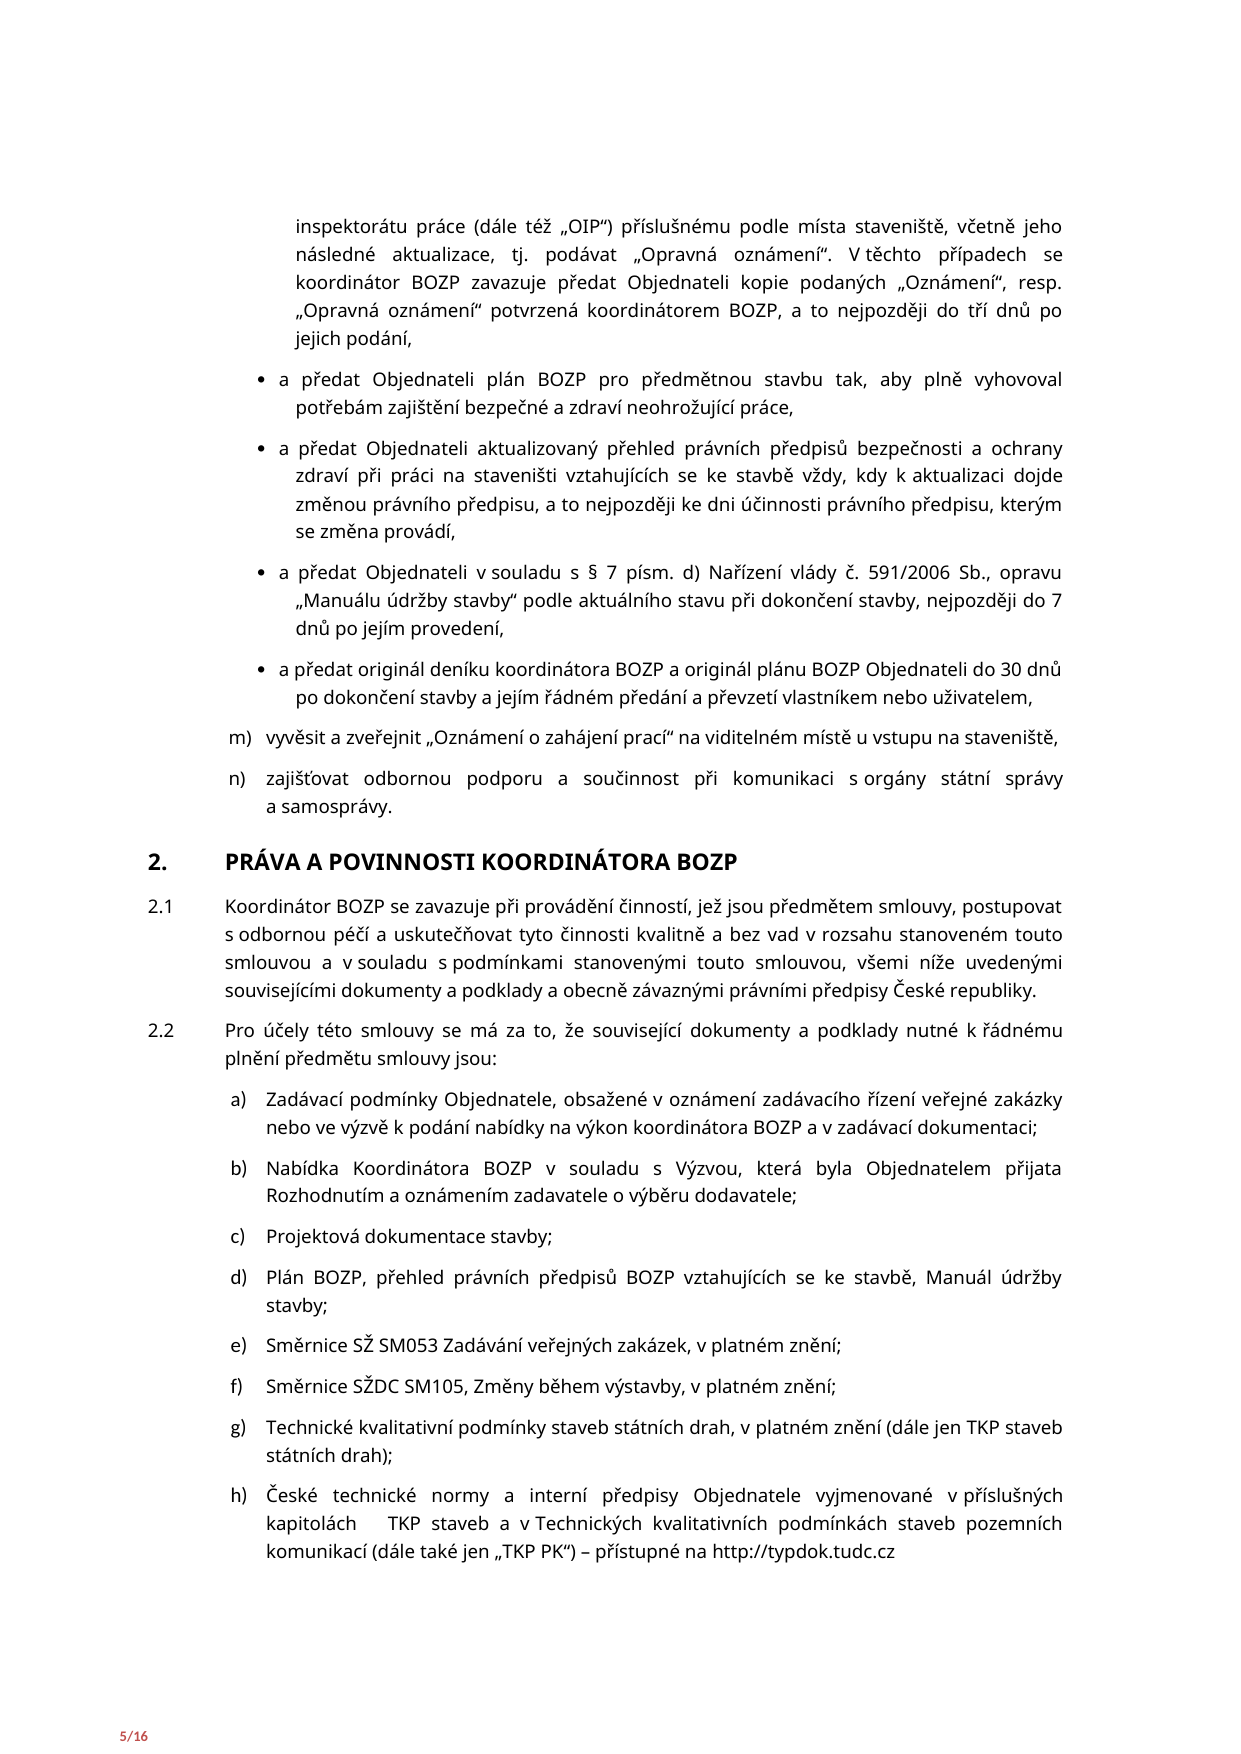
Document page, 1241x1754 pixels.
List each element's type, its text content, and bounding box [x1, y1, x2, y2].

list Koordinátor BOZP se zavazuje při provádění činností, jež jsou předmětem smlouvy, postupovat s odbornou péčí a uskutečňovat tyto činnosti kvalitně a bez vad v rozsahu stanoveném touto smlouvou a v souladu s podmínkami stanovenými touto smlouvou, všemi níže uvedenými souvisejícími dokumenty a podklady a obecně závaznými právními předpisy České republiky. [148, 893, 1063, 1002]
list a předat originál deníku koordinátora BOZP a originál plánu BOZP Objednateli do 30 dnů po dokončení stavby a jejím řádném předání a převzetí vlastníkem nebo uživatelem, [258, 656, 1063, 709]
list Směrnice SŽDC SM105, Změny během výstavby, v platném znění; [230, 1373, 1063, 1399]
list Nabídka Koordinátora BOZP v souladu s Výzvou, která byla Objednatelem přijata Rozhodnutím a oznámením zadavatele o výběru dodavatele; [230, 1155, 1063, 1208]
list a předat Objednateli v souladu s § 7 písm. d) Nařízení vlády č. 591/2006 Sb., opravu „Manuálu údržby stavby“ podle aktuálního stavu při dokončení stavby, nejpozději do 7 dnů po jejím provedení, [258, 559, 1063, 641]
list Technické kvalitativní podmínky staveb státních drah, v platném znění (dále jen TKP staveb státních drah); [230, 1414, 1063, 1467]
list Plán BOZP, přehled právních předpisů BOZP vztahujících se ke stavbě, Manuál údržby stavby; [230, 1264, 1063, 1318]
list vyvěsit a zveřejnit „Oznámení o zahájení prací“ na viditelném místě u vstupu na staveniště, [228, 724, 1063, 750]
list zajišťovat odbornou podporu a součinnost při komunikaci s orgány státní správy a samosprávy. [228, 765, 1063, 818]
list Zadávací podmínky Objednatele, obsažené v oznámení zadávacího řízení veřejné zakázky nebo ve výzvě k podání nabídky na výkon koordinátora BOZP a v zadávací dokumentaci; [230, 1086, 1063, 1140]
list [258, 214, 1063, 351]
list České technické normy a interní předpisy Objednatele vyjmenované v příslušných kapitolách TKP staveb a v Technických kvalitativních podmínkách staveb pozemních komunikací (dále také jen „TKP PK“) – přístupné na http://typdok.tudc.cz [230, 1482, 1063, 1564]
list a předat Objednateli plán BOZP pro předmětnou stavbu tak, aby plně vyhovoval potřebám zajištění bezpečné a zdraví neohrožující práce, [258, 366, 1063, 420]
list Pro účely této smlouvy se má za to, že související dokumenty a podklady nutné k řádnému plnění předmětu smlouvy jsou: [148, 1017, 1063, 1071]
list Směrnice SŽ SM053 Zadávání veřejných zakázek, v platném znění; [230, 1333, 1063, 1358]
list Projektová dokumentace stavby; [230, 1223, 1063, 1249]
list PRÁVA A POVINNOSTI KOORDINÁTORA BOZP [148, 846, 1063, 877]
list a předat Objednateli aktualizovaný přehled právních předpisů bezpečnosti a ochrany zdraví při práci na staveništi vztahujících se ke stavbě vždy, kdy k aktualizaci dojde změnou právního předpisu, a to nejpozději ke dni účinnosti právního předpisu, kterým se změna provádí, [258, 435, 1063, 544]
